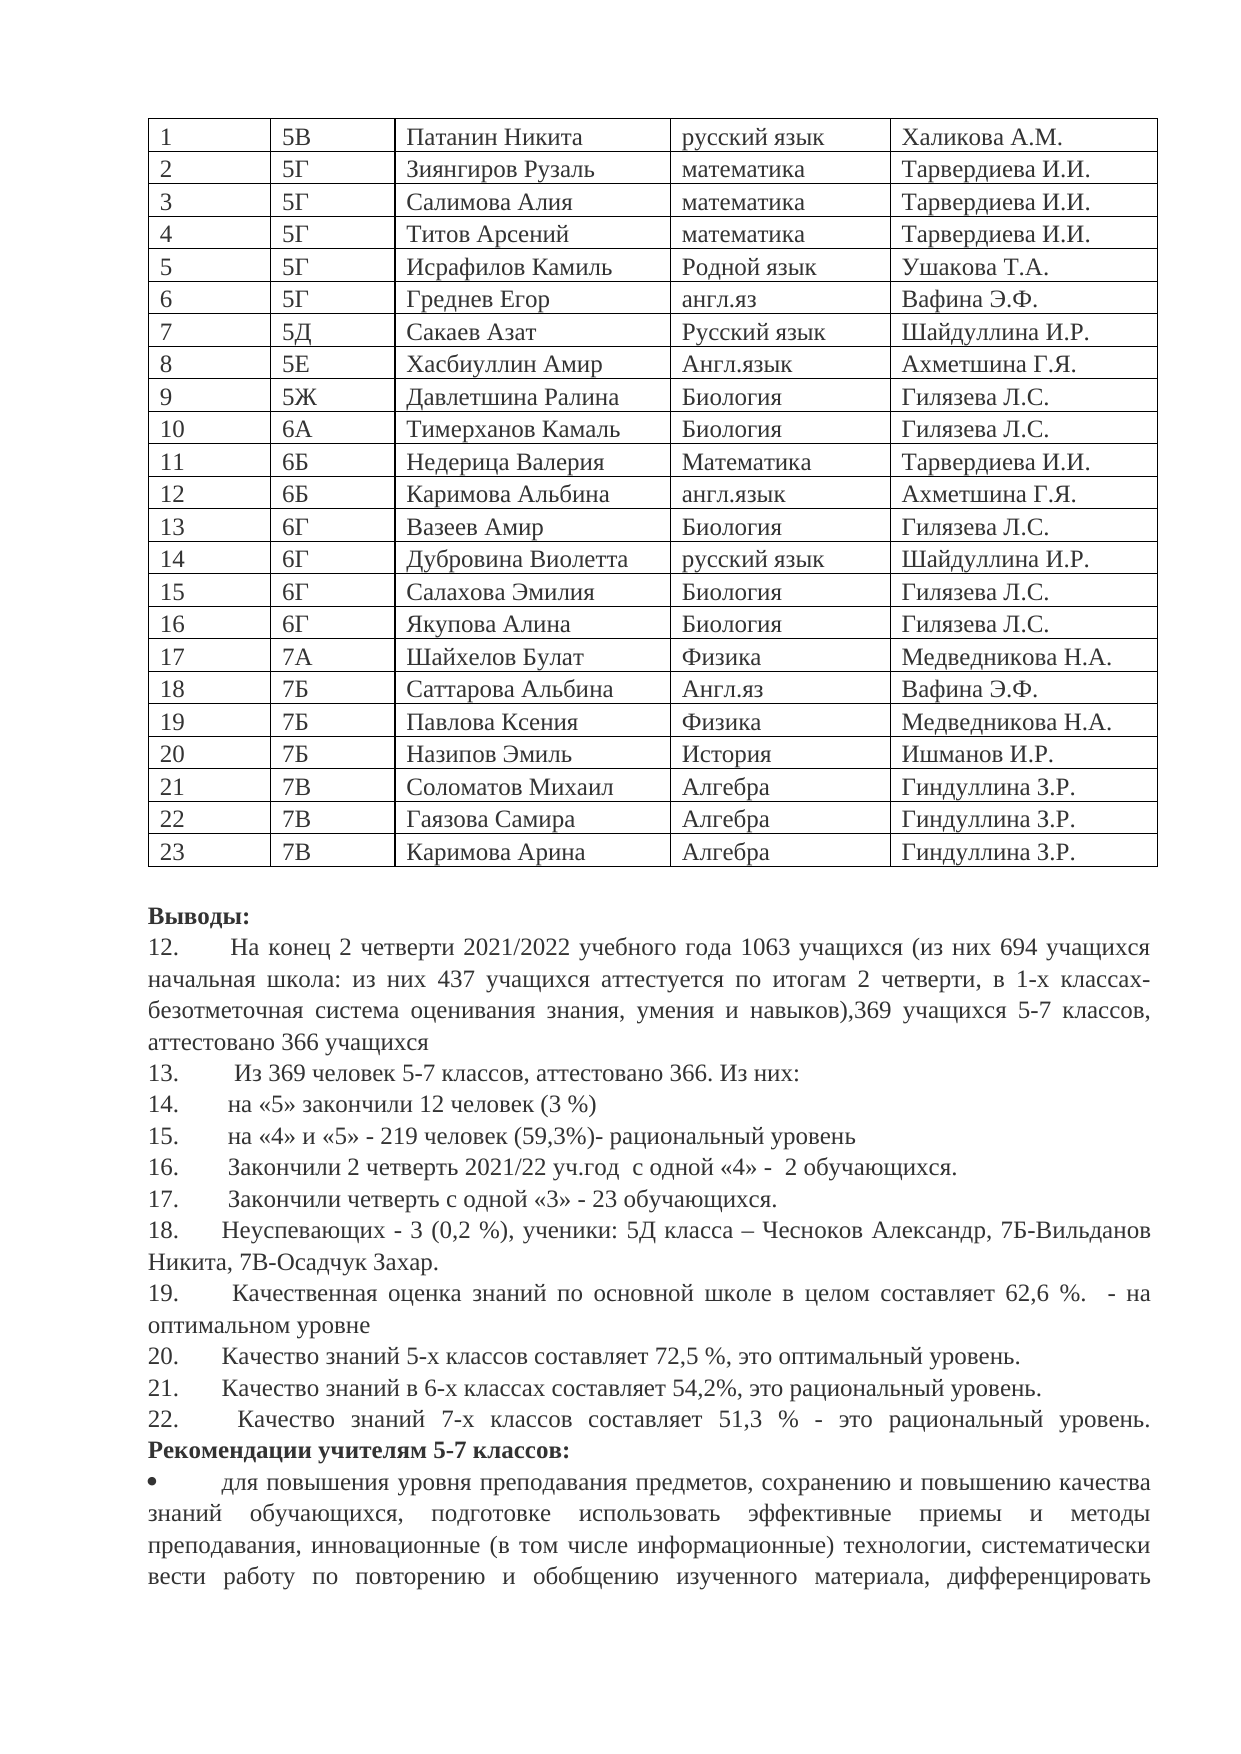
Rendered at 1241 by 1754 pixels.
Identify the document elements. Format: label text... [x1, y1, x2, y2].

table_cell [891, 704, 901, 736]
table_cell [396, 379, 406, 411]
text Выводы: [148, 898, 1152, 929]
list на «5» закончили 12 человек (3 %) [148, 1087, 1152, 1118]
list Неуспевающих - 3 (0,2 %), ученики: 5Д класса – Чесноков Александр, 7Б-Вильданов Никита, 7В-Осадчук Захар. [148, 1213, 1152, 1276]
list Качество знаний 5-х классов составляет 72,5 %, это оптимальный уровень. [148, 1338, 1152, 1370]
list На конец 2 четверти 2021/2022 учебного года 1063 учащихся (из них 694 учащихся начальная школа: из них 437 учащихся аттестуется по итогам 2 четверти, в 1-х классах- безотметочная система оценивания знания, умения и навыков),369 учащихся 5-7 классов, аттестовано 366 учащихся [148, 929, 1152, 1055]
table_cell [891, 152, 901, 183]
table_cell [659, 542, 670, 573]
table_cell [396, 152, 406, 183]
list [148, 1464, 1152, 1590]
list Из 369 человек 5-7 классов, аттестовано 366. Из них: [148, 1055, 1152, 1087]
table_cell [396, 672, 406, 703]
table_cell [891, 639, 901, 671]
list Качественная оценка знаний по основной школе в целом составляет 62,6 %. - на оптимальном уровне [148, 1276, 1152, 1338]
list на «4» и «5» - 219 человек (59,3%)- рациональный уровень [148, 1118, 1152, 1150]
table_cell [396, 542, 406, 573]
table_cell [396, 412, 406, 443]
list Качество знаний в 6-х классах составляет 54,2%, это рациональный уровень. [148, 1370, 1152, 1401]
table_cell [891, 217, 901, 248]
list Качество знаний 7-х классов составляет 51,3 % - это рациональный уровень. Рекомендации учителям 5-7 классов: [148, 1401, 1152, 1464]
list Закончили четверть с одной «3» - 23 обучающихся. [148, 1181, 1152, 1213]
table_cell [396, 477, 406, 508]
list Закончили 2 четверть 2021/22 уч.год с одной «4» - 2 обучающихся. [148, 1150, 1152, 1181]
